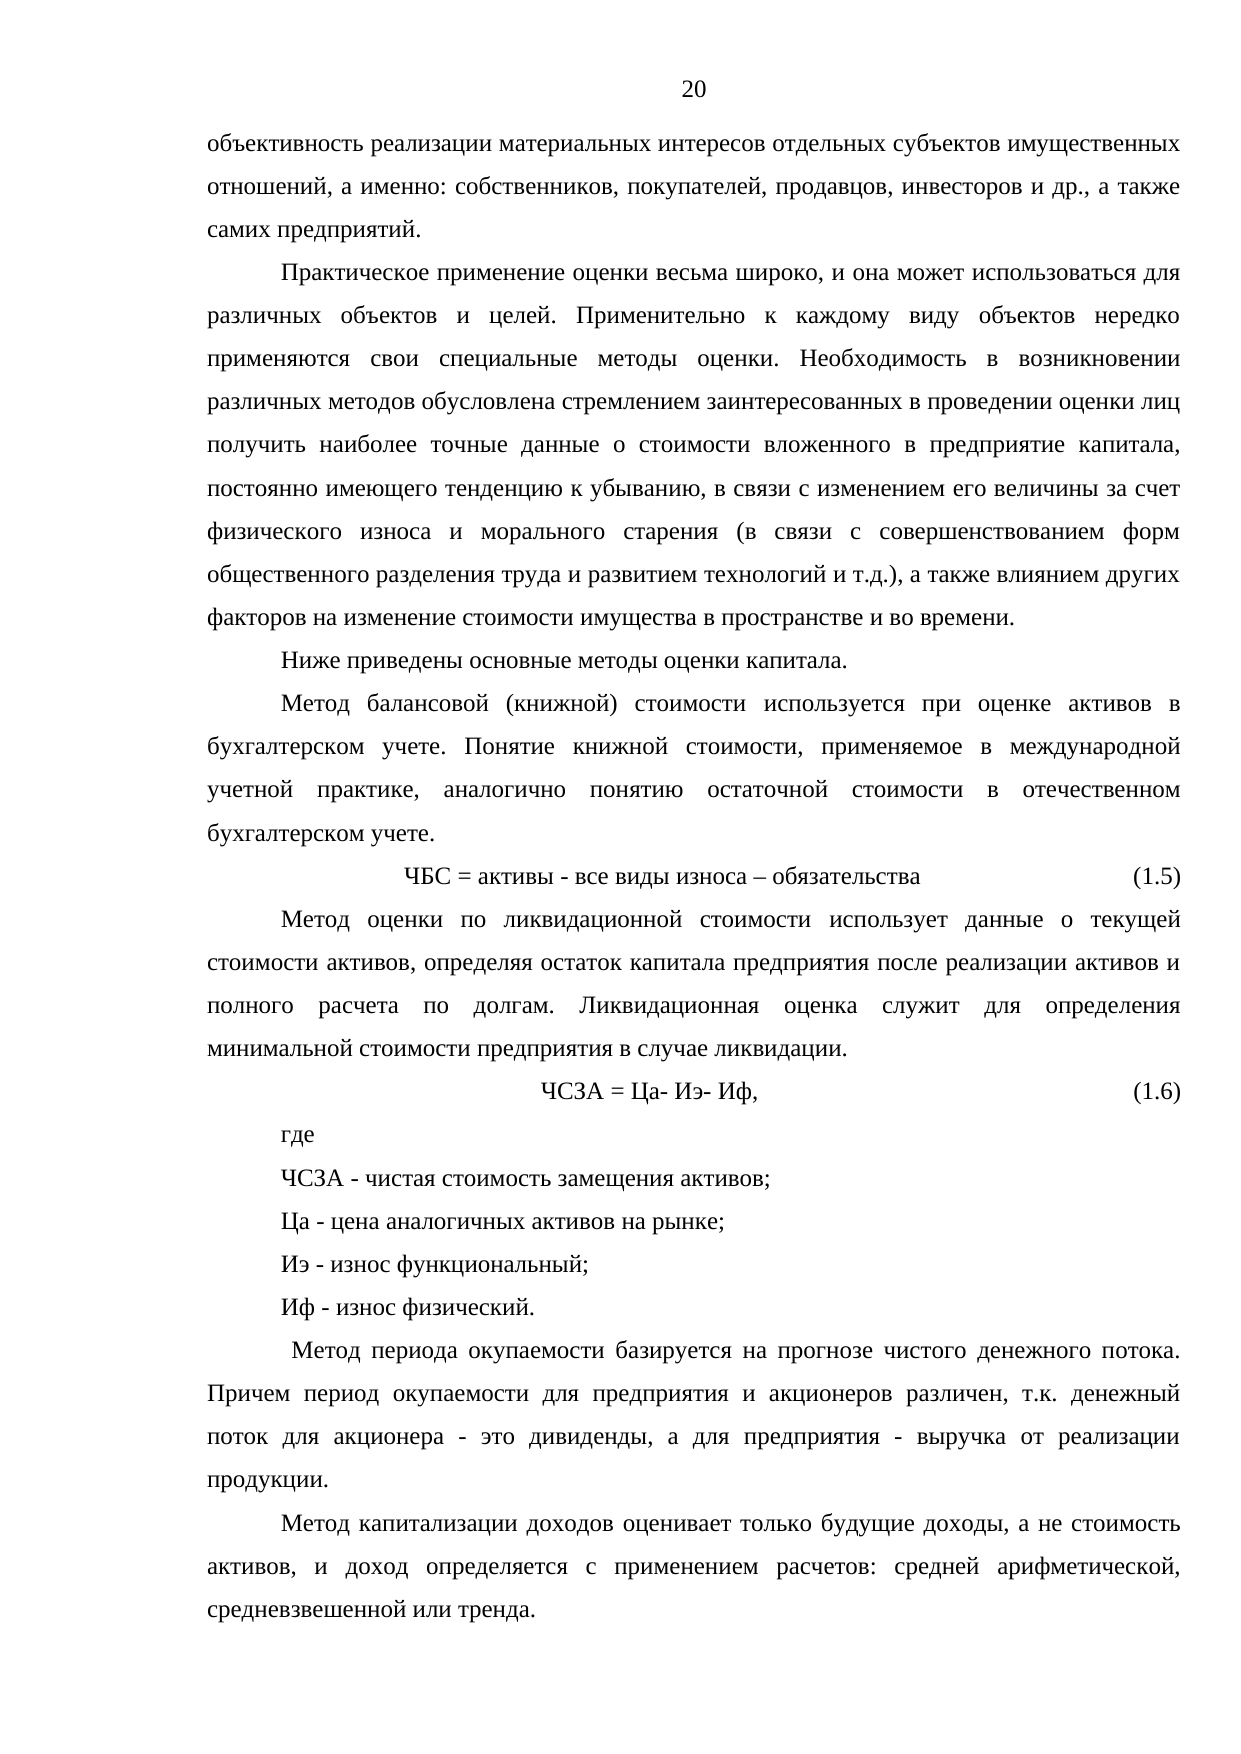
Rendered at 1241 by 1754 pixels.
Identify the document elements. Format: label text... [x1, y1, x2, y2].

text ЧБС = активы - все виды износа – обязательства (1.5) [207, 861, 1181, 889]
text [207, 128, 1181, 243]
text Практическое применение оценки весьма широко, и она может использоваться для различных объектов и целей. Применительно к каждому виду объектов нередко применяются свои специальные методы оценки. Необходимость в возникновении различных методов обусловлена стремлением заинтересованных в проведении оценки лиц получить наиболее точные данные о стоимости вложенного в предприятие капитала, постоянно имеющего тенденцию к убыванию, в связи с изменением его величины за счет физического износа и морального старения (в связи с совершенствованием форм общественного разделения труда и развитием технологий и т.д.), а также влиянием других факторов на изменение стоимости имущества в пространстве и во времени. [207, 257, 1181, 631]
text Ца - цена аналогичных активов на рынке; [207, 1206, 1181, 1234]
text Ниже приведены основные методы оценки капитала. [207, 645, 1181, 674]
text Иэ - износ функциональный; [207, 1249, 1181, 1278]
text где [207, 1119, 1181, 1148]
text ЧСЗА - чистая стоимость замещения активов; [207, 1163, 1181, 1191]
text ЧСЗА = Ца- Иэ- Иф, (1.6) [207, 1076, 1181, 1105]
text Иф - износ физический. [207, 1292, 1181, 1321]
text Метод капитализации доходов оценивает только будущие доходы, а не стоимость активов, и доход определяется с применением расчетов: средней арифметической, средневзвешенной или тренда. [207, 1508, 1181, 1623]
text Метод балансовой (книжной) стоимости используется при оценке активов в бухгалтерском учете. Понятие книжной стоимости, применяемое в международной учетной практике, аналогично понятию остаточной стоимости в отечественном бухгалтерском учете. [207, 688, 1181, 846]
text Метод оценки по ликвидационной стоимости использует данные о текущей стоимости активов, определяя остаток капитала предприятия после реализации активов и полного расчета по долгам. Ликвидационная оценка служит для определения минимальной стоимости предприятия в случае ликвидации. [207, 904, 1181, 1062]
text Метод периода окупаемости базируется на прогнозе чистого денежного потока. Причем период окупаемости для предприятия и акционеров различен, т.к. денежный поток для акционера - это дивиденды, а для предприятия - выручка от реализации продукции. [207, 1335, 1181, 1493]
